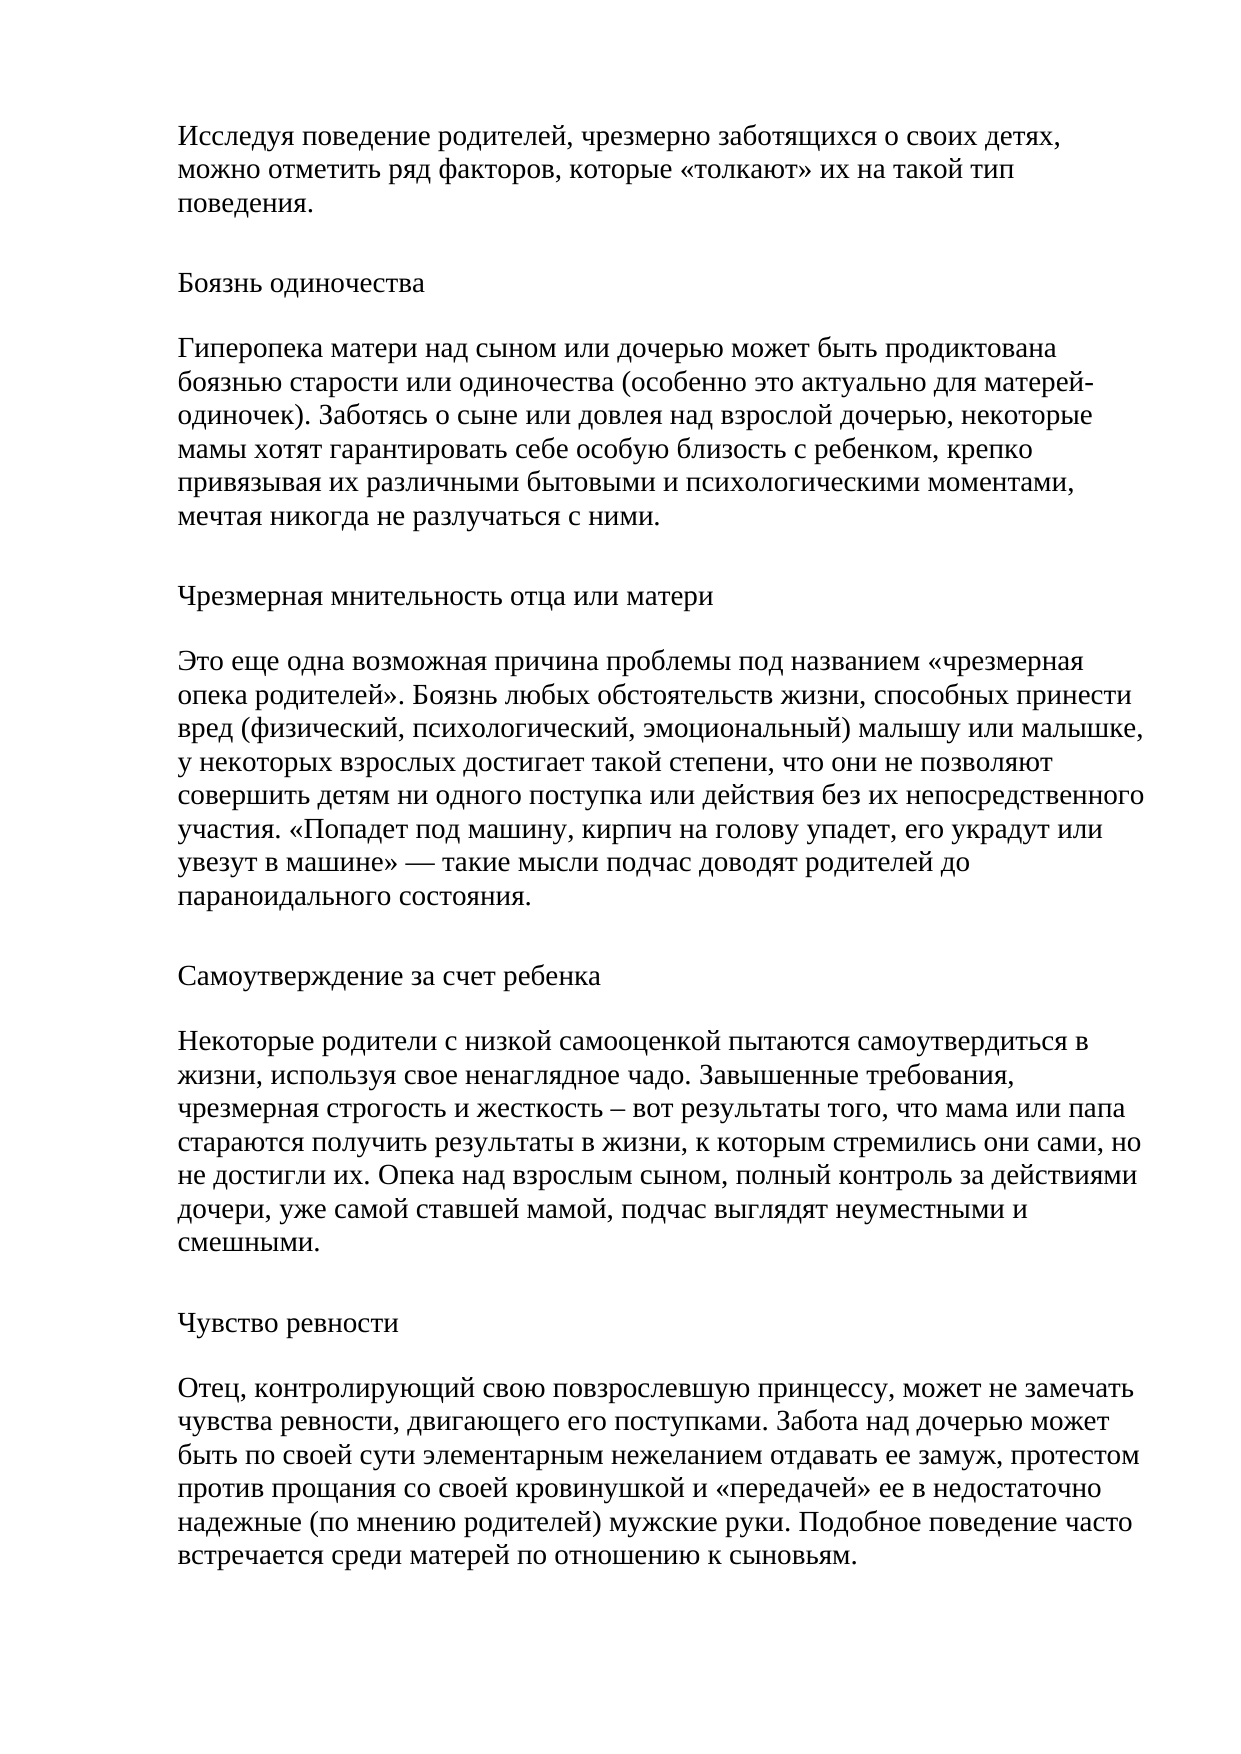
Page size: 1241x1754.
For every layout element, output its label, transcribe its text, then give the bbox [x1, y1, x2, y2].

text Боязнь одиночества [177, 266, 1152, 299]
text Исследуя поведение родителей, чрезмерно заботящихся о своих детях, можно отметить ряд факторов, которые «толкают» их на такой тип поведения. [177, 118, 1152, 219]
text Отец, контролирующий свою повзрослевшую принцессу, может не замечать чувства ревности, двигающего его поступками. Забота над дочерью может быть по своей сути элементарным нежеланием отдавать ее замуж, протестом против прощания со своей кровинушкой и «передачей» ее в недостаточно надежные (по мнению родителей) мужские руки. Подобное поведение часто встречается среди матерей по отношению к сыновьям. [177, 1370, 1152, 1571]
text Чувство ревности [177, 1305, 1152, 1338]
text Чрезмерная мнительность отца или матери [177, 578, 1152, 612]
text Самоутверждение за счет ребенка [177, 958, 1152, 992]
text Некоторые родители с низкой самооценкой пытаются самоутвердиться в жизни, используя свое ненаглядное чадо. Завышенные требования, чрезмерная строгость и жесткость – вот результаты того, что мама или папа стараются получить результаты в жизни, к которым стремились они сами, но не достигли их. Опека над взрослым сыном, полный контроль за действиями дочери, уже самой ставшей мамой, подчас выглядят неуместными и смешными. [177, 1023, 1152, 1258]
text Гиперопека матери над сыном или дочерью может быть продиктована боязнью старости или одиночества (особенно это актуально для матерей-одиночек). Заботясь о сыне или довлея над взрослой дочерью, некоторые мамы хотят гарантировать себе особую близость с ребенком, крепко привязывая их различными бытовыми и психологическими моментами, мечтая никогда не разлучаться с ними. [177, 330, 1152, 532]
text Это еще одна возможная причина проблемы под названием «чрезмерная опека родителей». Боязнь любых обстоятельств жизни, способных принести вред (физический, психологический, эмоциональный) малышу или малышке, у некоторых взрослых достигает такой степени, что они не позволяют совершить детям ни одного поступка или действия без их непосредственного участия. «Попадет под машину, кирпич на голову упадет, его украдут или увезут в машине» — такие мысли подчас доводят родителей до параноидального состояния. [177, 643, 1152, 912]
